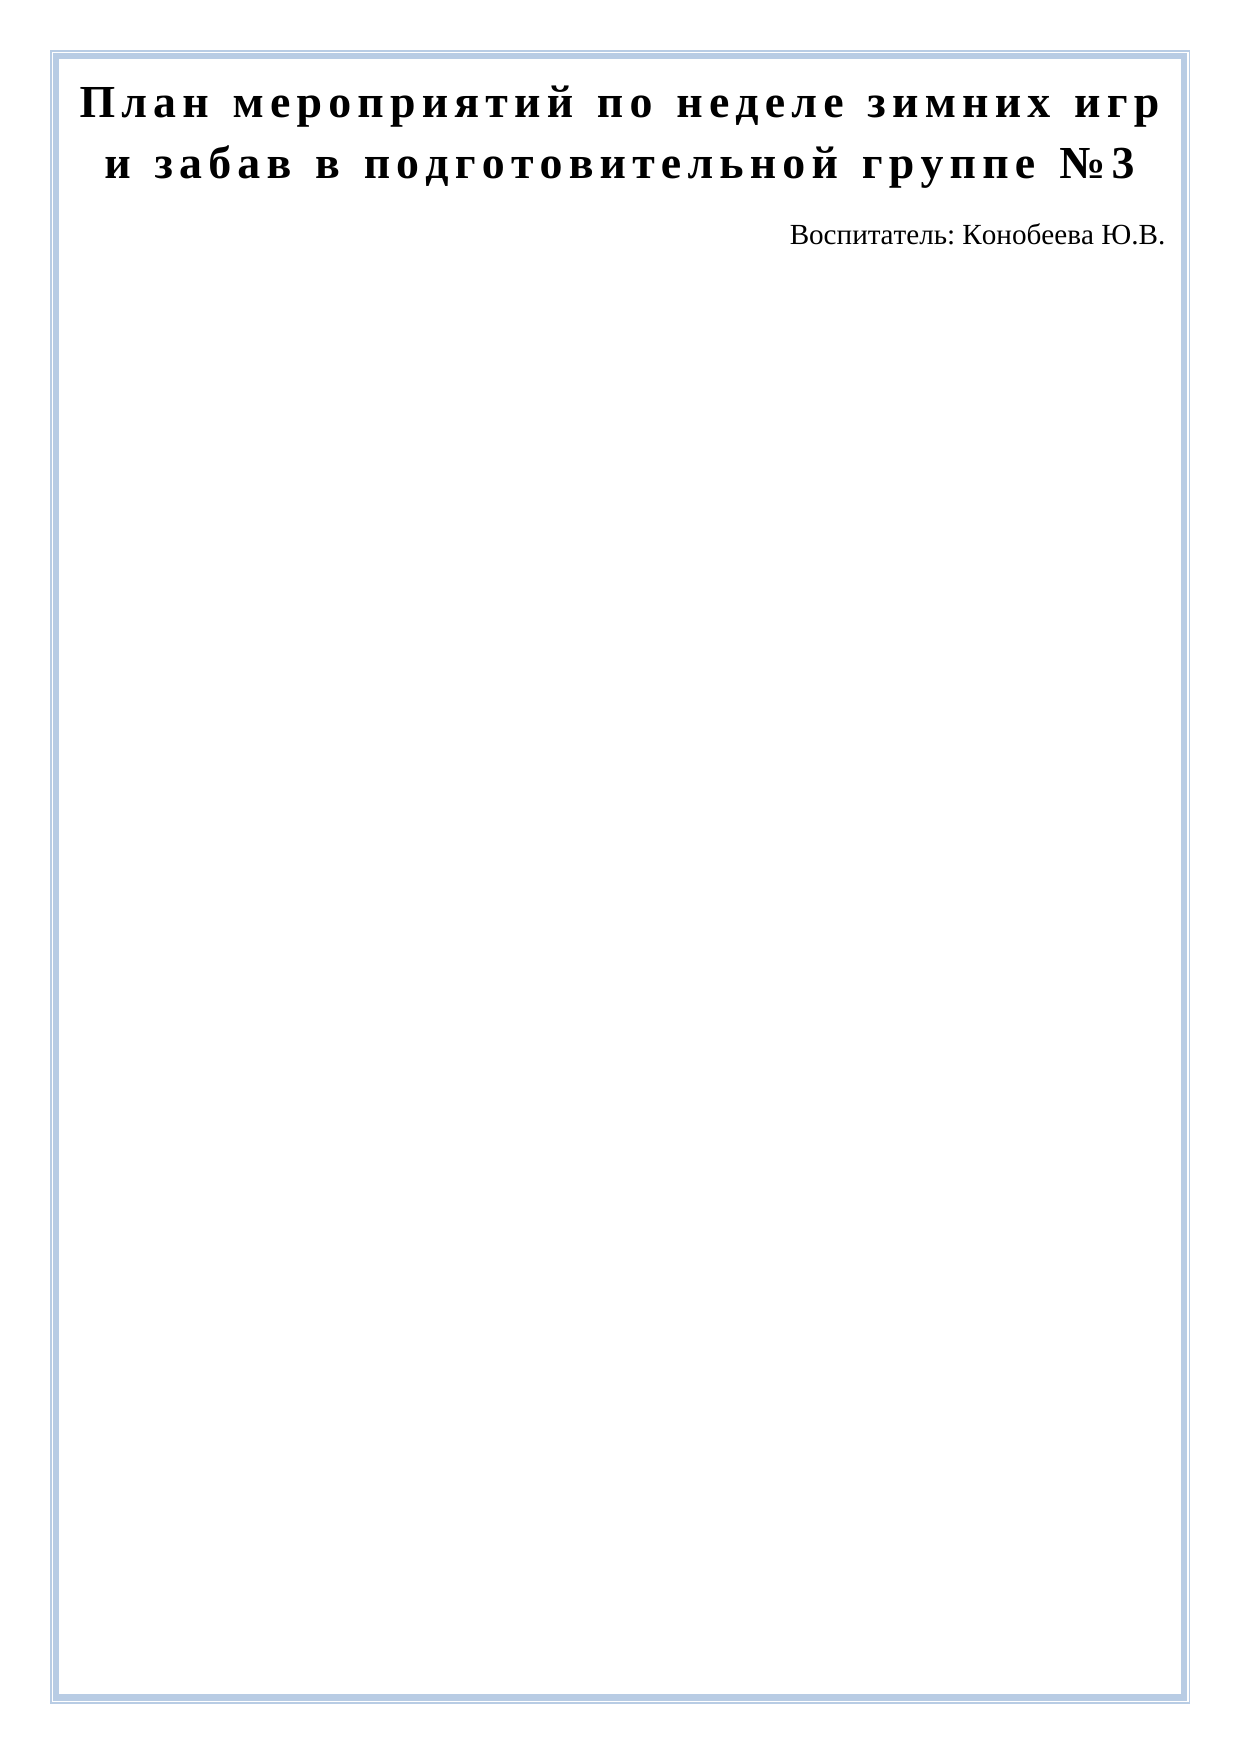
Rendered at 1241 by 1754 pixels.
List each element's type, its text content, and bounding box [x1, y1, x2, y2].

text Воспитатель: Конобеева Ю.В. [75, 217, 1165, 250]
text План мероприятий по неделе зимних игр и забав в подготовительной группе №3 [75, 75, 1165, 188]
